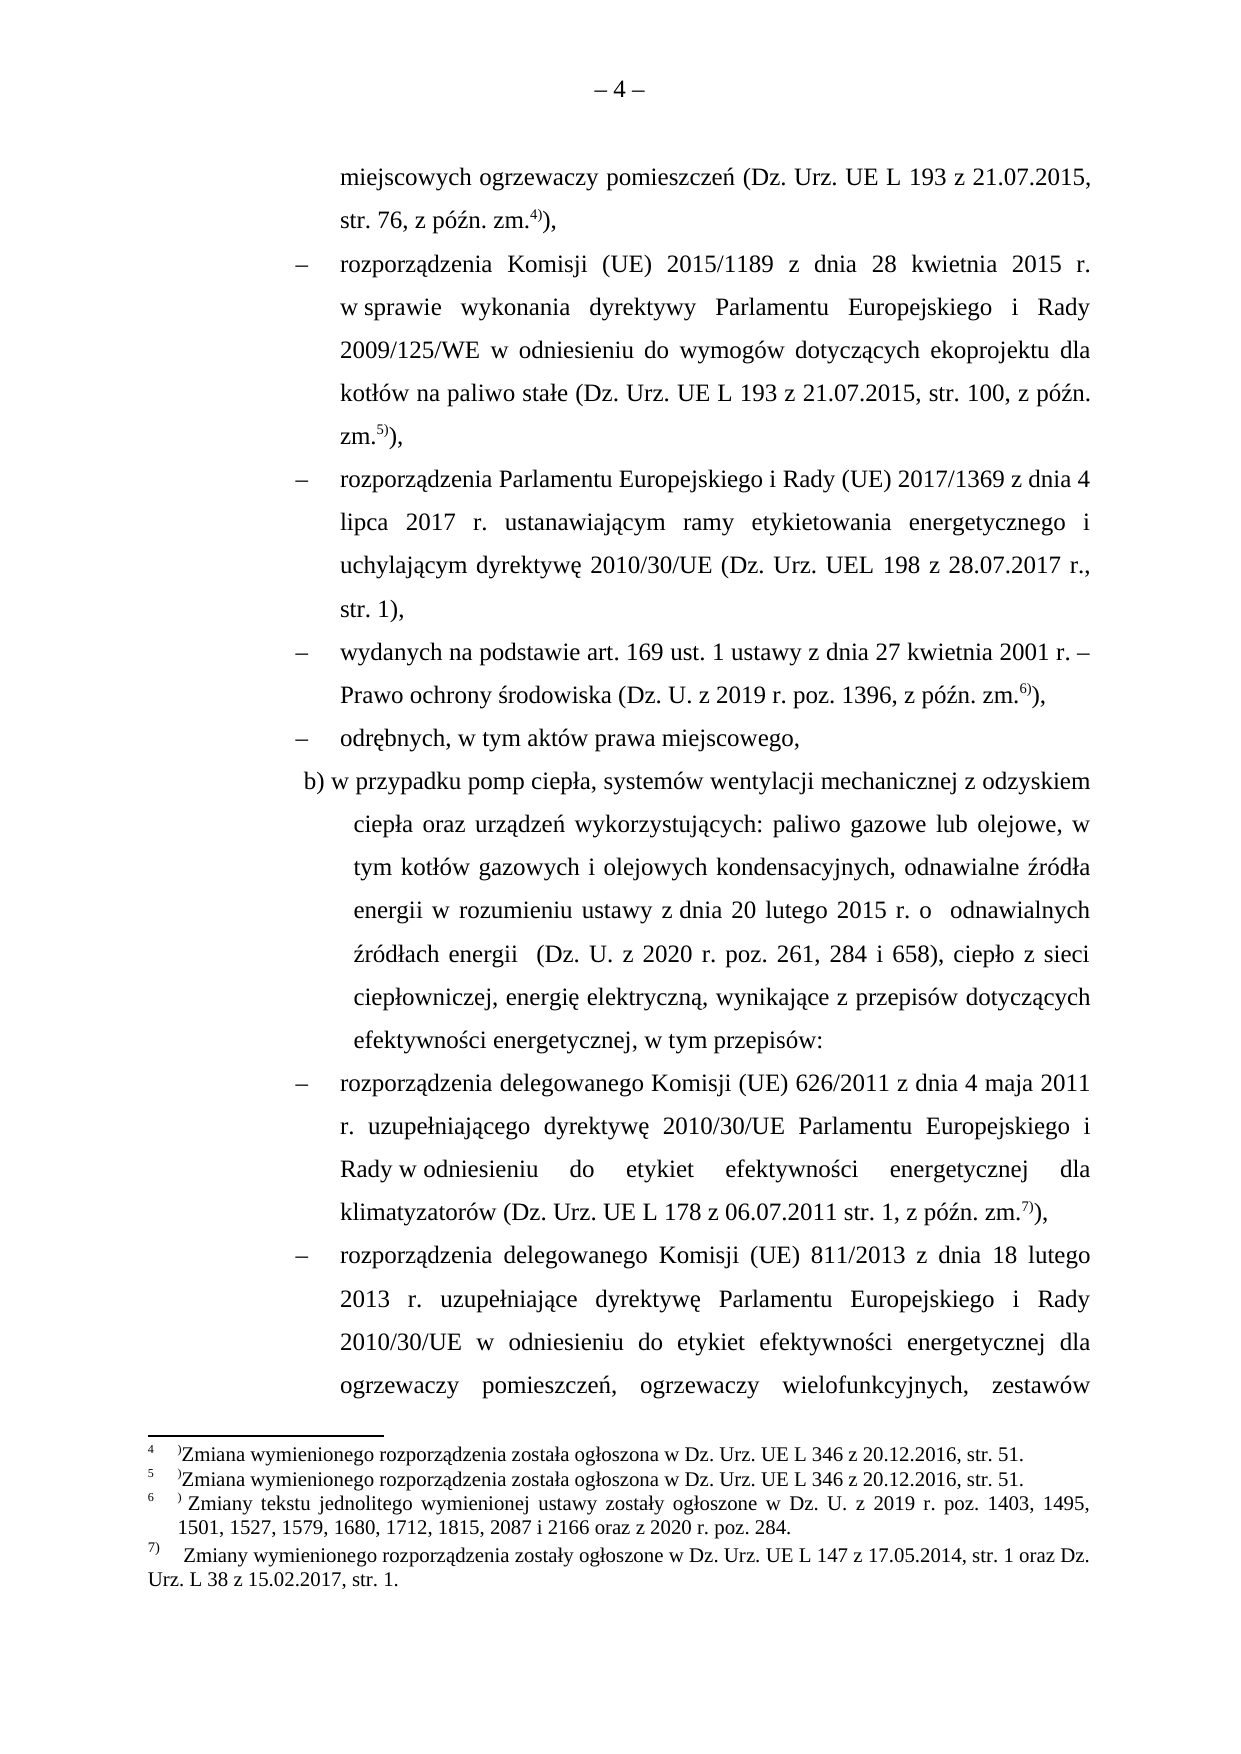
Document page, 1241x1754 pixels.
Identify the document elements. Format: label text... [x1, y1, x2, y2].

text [295, 162, 1091, 234]
text – odrębnych, w tym aktów prawa miejscowego, [295, 723, 1091, 752]
text – rozporządzenia Komisji (UE) 2015/1189 z dnia 28 kwietnia 2015 r. w sprawie wykonania dyrektywy Parlamentu Europejskiego i Rady 2009/125/WE w odniesieniu do wymogów dotyczących ekoprojektu dla kotłów na paliwo stałe (Dz. Urz. UE L 193 z 21.07.2015, str. 100, z późn. zm.)), [295, 249, 1091, 450]
text – rozporządzenia delegowanego Komisji (UE) 626/2011 z dnia 4 maja 2011 r. uzupełniającego dyrektywę 2010/30/UE Parlamentu Europejskiego i Rady w odniesieniu do etykiet efektywności energetycznej dla klimatyzatorów (Dz. Urz. UE L 178 z 06.07.2011 str. 1, z późn. zm.)), [295, 1068, 1091, 1226]
text – rozporządzenia Parlamentu Europejskiego i Rady (UE) 2017/1369 z dnia 4 lipca 2017 r. ustanawiającym ramy etykietowania energetycznego i uchylającym dyrektywę 2010/30/UE (Dz. Urz. UEL 198 z 28.07.2017 r., str. 1), [295, 464, 1091, 622]
text b) w przypadku pomp ciepła, systemów wentylacji mechanicznej z odzyskiem ciepła oraz urządzeń wykorzystujących: paliwo gazowe lub olejowe, w tym kotłów gazowych i olejowych kondensacyjnych, odnawialne źródła energii w rozumieniu ustawy z dnia 20 lutego 2015 r. o odnawialnych źródłach energii (Dz. U. z 2020 r. poz. 261, 284 i 658), ciepło z sieci ciepłowniczej, energię elektryczną, wynikające z przepisów dotyczących efektywności energetycznej, w tym przepisów: [304, 766, 1091, 1054]
text – wydanych na podstawie art. 169 ust. 1 ustawy z dnia 27 kwietnia 2001 r. – Prawo ochrony środowiska (Dz. U. z 2019 r. poz. 1396, z późn. zm.)), [295, 637, 1091, 709]
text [295, 1241, 1091, 1399]
